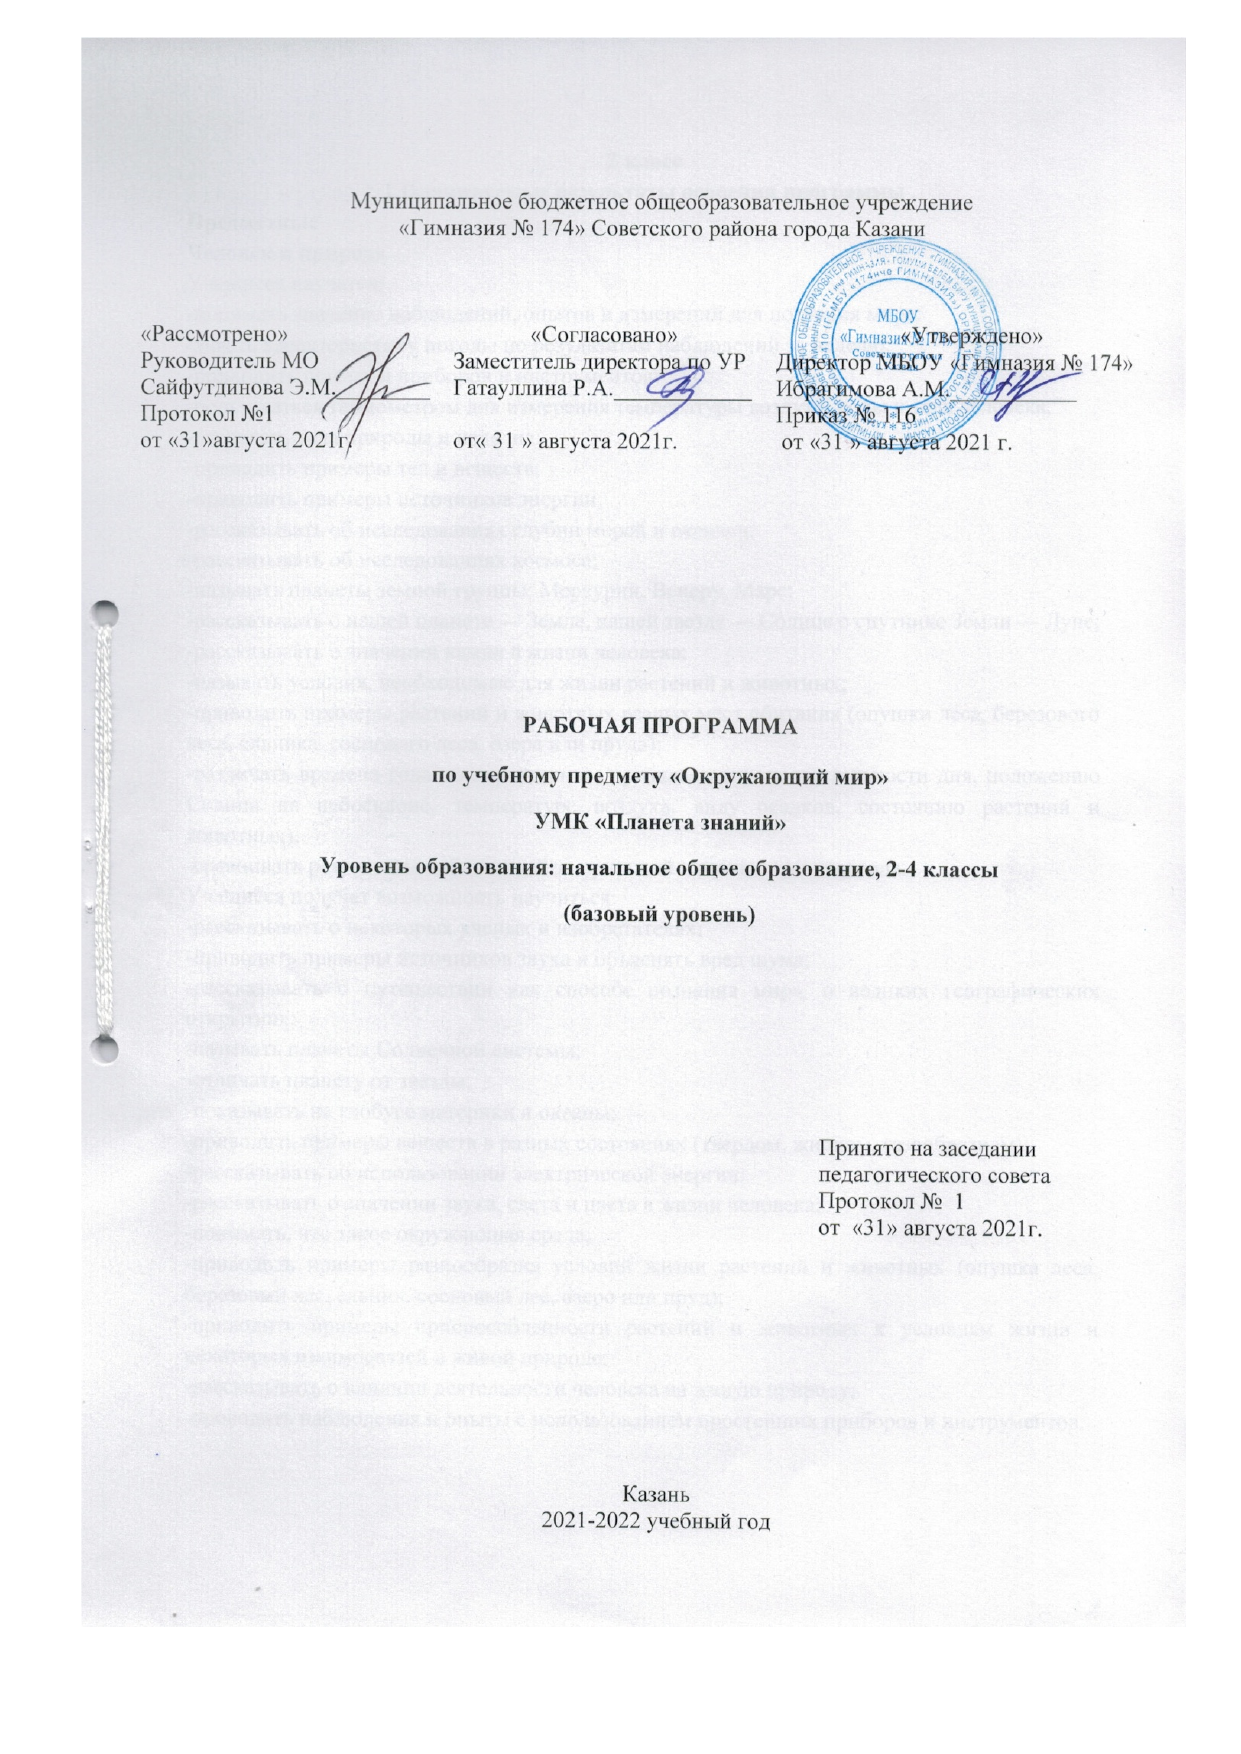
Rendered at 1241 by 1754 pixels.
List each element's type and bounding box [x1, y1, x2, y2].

picture [79, 37, 1186, 1624]
